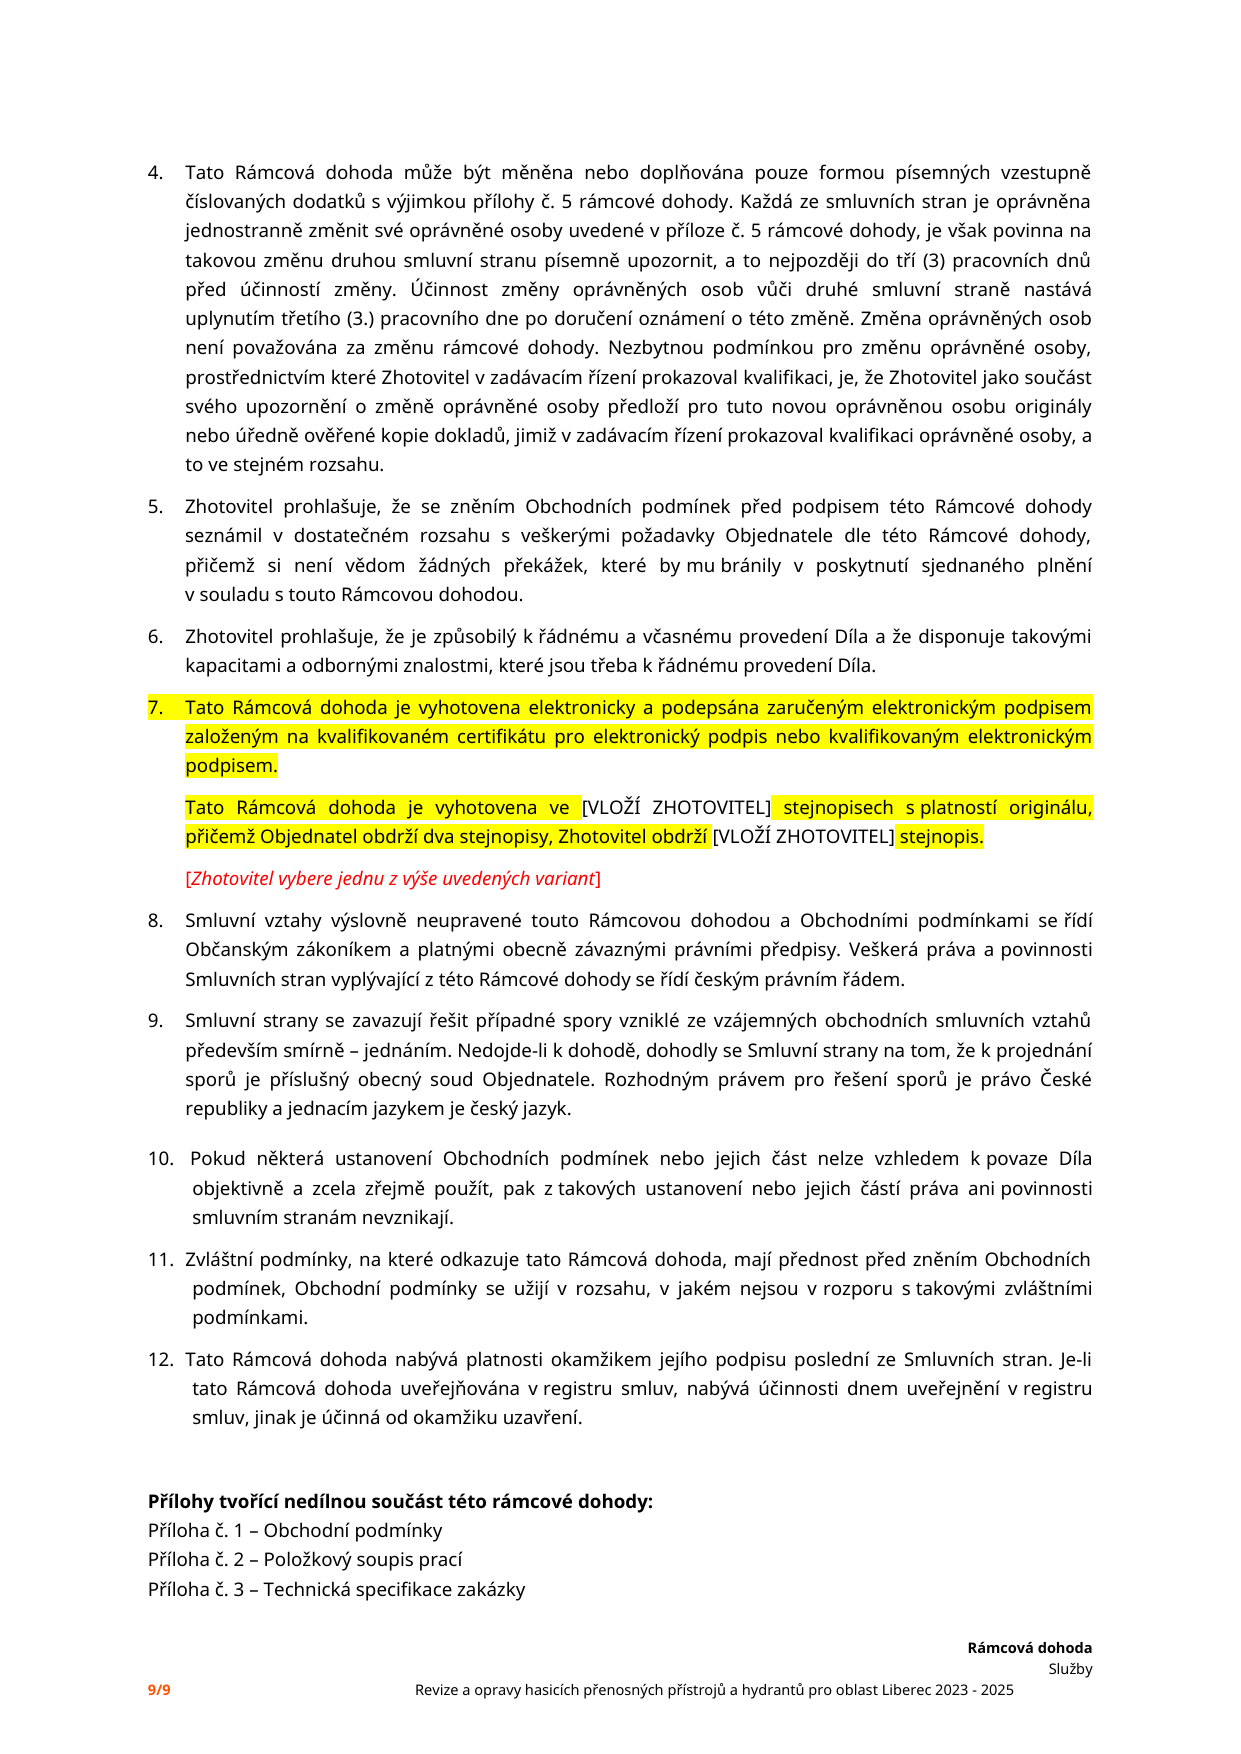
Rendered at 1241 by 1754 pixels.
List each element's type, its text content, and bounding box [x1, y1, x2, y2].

list Smluvní strany se zavazují řešit případné spory vzniklé ze vzájemných obchodních smluvních vztahů především smírně – jednáním. Nedojde-li k dohodě, dohodly se Smluvní strany na tom, že k projednání sporů je příslušný obecný soud Objednatele. Rozhodným právem pro řešení sporů je právo České republiky a jednacím jazykem je český jazyk. [148, 1008, 1093, 1121]
list Zhotovitel prohlašuje, že je způsobilý k řádnému a včasnému provedení Díla a že disponuje takovými kapacitami a odbornými znalostmi, které jsou třeba k řádnému provedení Díla. [148, 623, 1093, 678]
text Příloha č. 2 – Položkový soupis prací [148, 1547, 1095, 1572]
list Smluvní vztahy výslovně neupravené touto Rámcovou dohodou a Obchodními podmínkami se řídí Občanským zákoníkem a platnými obecně závaznými právními předpisy. Veškerá práva a povinnosti Smluvních stran vyplývající z této Rámcové dohody se řídí českým právním řádem. [148, 907, 1093, 991]
list Tato Rámcová dohoda je vyhotovena elektronicky a podepsána zaručeným elektronickým podpisem založeným na kvalifikovaném certifikátu pro elektronický podpis nebo kvalifikovaným elektronickým podpisem. [148, 720, 1093, 778]
list Tato Rámcová dohoda může být měněna nebo doplňována pouze formou písemných vzestupně číslovaných dodatků s výjimkou přílohy č. 5 rámcové dohody. Každá ze smluvních stran je oprávněna jednostranně změnit své oprávněné osoby uvedené v příloze č. 5 rámcové dohody, je však povinna na takovou změnu druhou smluvní stranu písemně upozornit, a to nejpozději do tří (3) pracovních dnů před účinností změny. Účinnost změny oprávněných osob vůči druhé smluvní straně nastává uplynutím třetího (3.) pracovního dne po doručení oznámení o této změně. Změna oprávněných osob není považována za změnu rámcové dohody. Nezbytnou podmínkou pro změnu oprávněné osoby, prostřednictvím které Zhotovitel v zadávacím řízení prokazoval kvalifikaci, je, že Zhotovitel jako součást svého upozornění o změně oprávněné osoby předloží pro tuto novou oprávněnou osobu originály nebo úředně ověřené kopie dokladů, jimiž v zadávacím řízení prokazoval kvalifikaci oprávněné osoby, a to ve stejném rozsahu. [148, 159, 1093, 477]
list Pokud některá ustanovení Obchodních podmínek nebo jejich část nelze vzhledem k povaze Díla objektivně a zcela zřejmě použít, pak z takových ustanovení nebo jejich částí práva ani povinnosti smluvním stranám nevznikají. [148, 1146, 1093, 1229]
text Příloha č. 3 – Technická specifikace zakázky [148, 1576, 1095, 1602]
list Zvláštní podmínky, na které odkazuje tato Rámcová dohoda, mají přednost před zněním Obchodních podmínek, Obchodní podmínky se užijí v rozsahu, v jakém nejsou v rozporu s takovými zvláštními podmínkami. [148, 1246, 1093, 1330]
text Přílohy tvořící nedílnou součást této rámcové dohody: [148, 1488, 1095, 1514]
text Příloha č. 1 – Obchodní podmínky [148, 1517, 1095, 1543]
list Zhotovitel prohlašuje, že se zněním Obchodních podmínek před podpisem této Rámcové dohody seznámil v dostatečném rozsahu s veškerými požadavky Objednatele dle této Rámcové dohody, přičemž si není vědom žádných překážek, které by mu bránily v poskytnutí sjednaného plnění v souladu s touto Rámcovou dohodou. [148, 493, 1093, 607]
text Tato Rámcová dohoda je vyhotovena ve [VLOŽÍ ZHOTOVITEL] stejnopisech s platností originálu, přičemž Objednatel obdrží dva stejnopisy, Zhotovitel obdrží [VLOŽÍ ZHOTOVITEL] stejnopis. [185, 794, 1093, 849]
text [Zhotovitel vybere jednu z výše uvedených variant] [185, 866, 1093, 891]
list Tato Rámcová dohoda nabývá platnosti okamžikem jejího podpisu poslední ze Smluvních stran. Je-li tato Rámcová dohoda uveřejňována v registru smluv, nabývá účinnosti dnem uveřejnění v registru smluv, jinak je účinná od okamžiku uzavření. [148, 1346, 1093, 1430]
